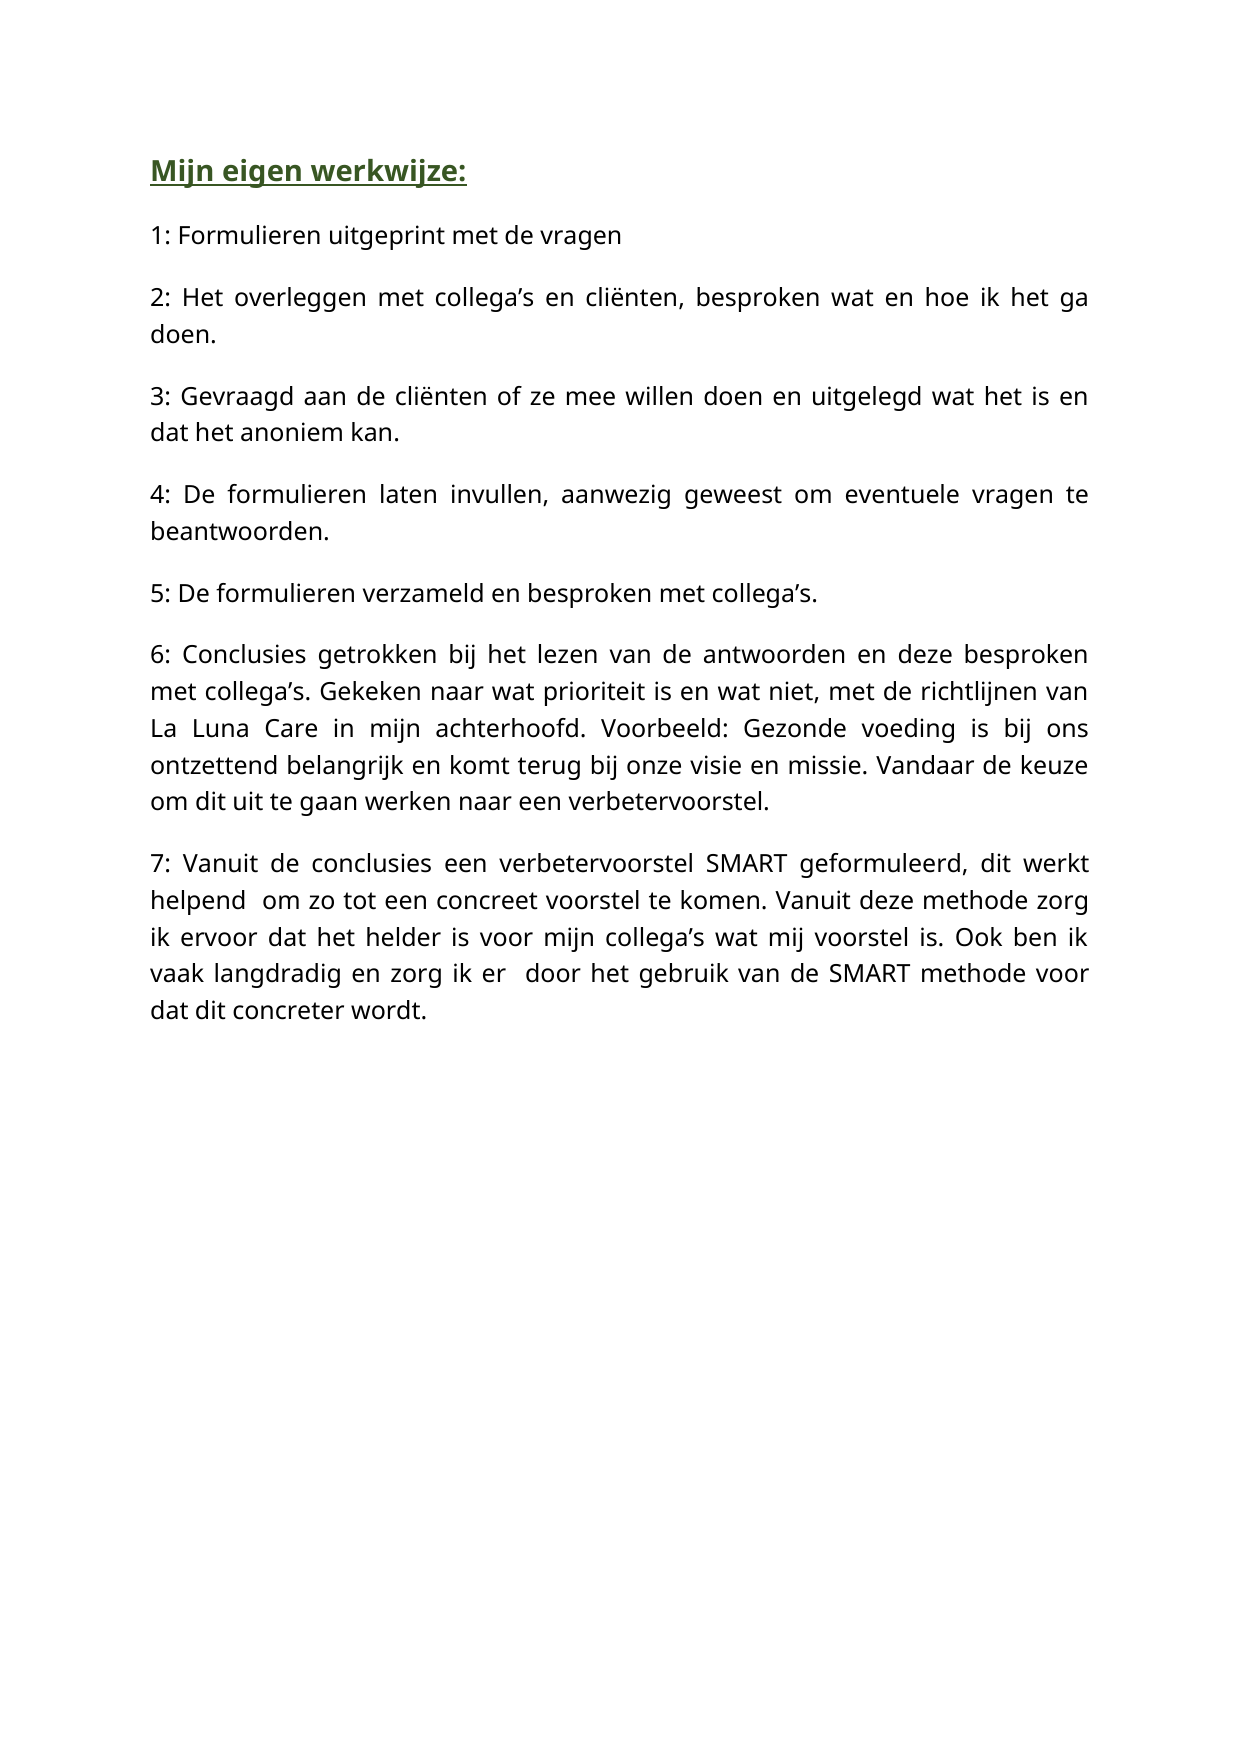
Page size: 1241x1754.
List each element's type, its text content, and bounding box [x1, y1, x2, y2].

text 1: Formulieren uitgeprint met de vragen [150, 218, 1090, 252]
text 6: Conclusies getrokken bij het lezen van de antwoorden en deze besproken met collega’s. Gekeken naar wat prioriteit is en wat niet, met de richtlijnen van La Luna Care in mijn achterhoofd. Voorbeeld: Gezonde voeding is bij ons ontzettend belangrijk en komt terug bij onze visie en missie. Vandaar de keuze om dit uit te gaan werken naar een verbetervoorstel. [150, 637, 1090, 818]
text Mijn eigen werkwijze: [150, 150, 1090, 190]
text 3: Gevraagd aan de cliënten of ze mee willen doen en uitgelegd wat het is en dat het anoniem kan. [150, 378, 1090, 449]
text 5: De formulieren verzameld en besproken met collega’s. [150, 575, 1090, 609]
text 2: Het overleggen met collega’s en cliënten, besproken wat en hoe ik het ga doen. [150, 279, 1090, 350]
text 7: Vanuit de conclusies een verbetervoorstel SMART geformuleerd, dit werkt helpend om zo tot een concreet voorstel te komen. Vanuit deze methode zorg ik ervoor dat het helder is voor mijn collega’s wat mij voorstel is. Ook ben ik vaak langdradig en zorg ik er door het gebruik van de SMART methode voor dat dit concreter wordt. [150, 846, 1090, 1027]
text 4: De formulieren laten invullen, aanwezig geweest om eventuele vragen te beantwoorden. [150, 477, 1090, 547]
